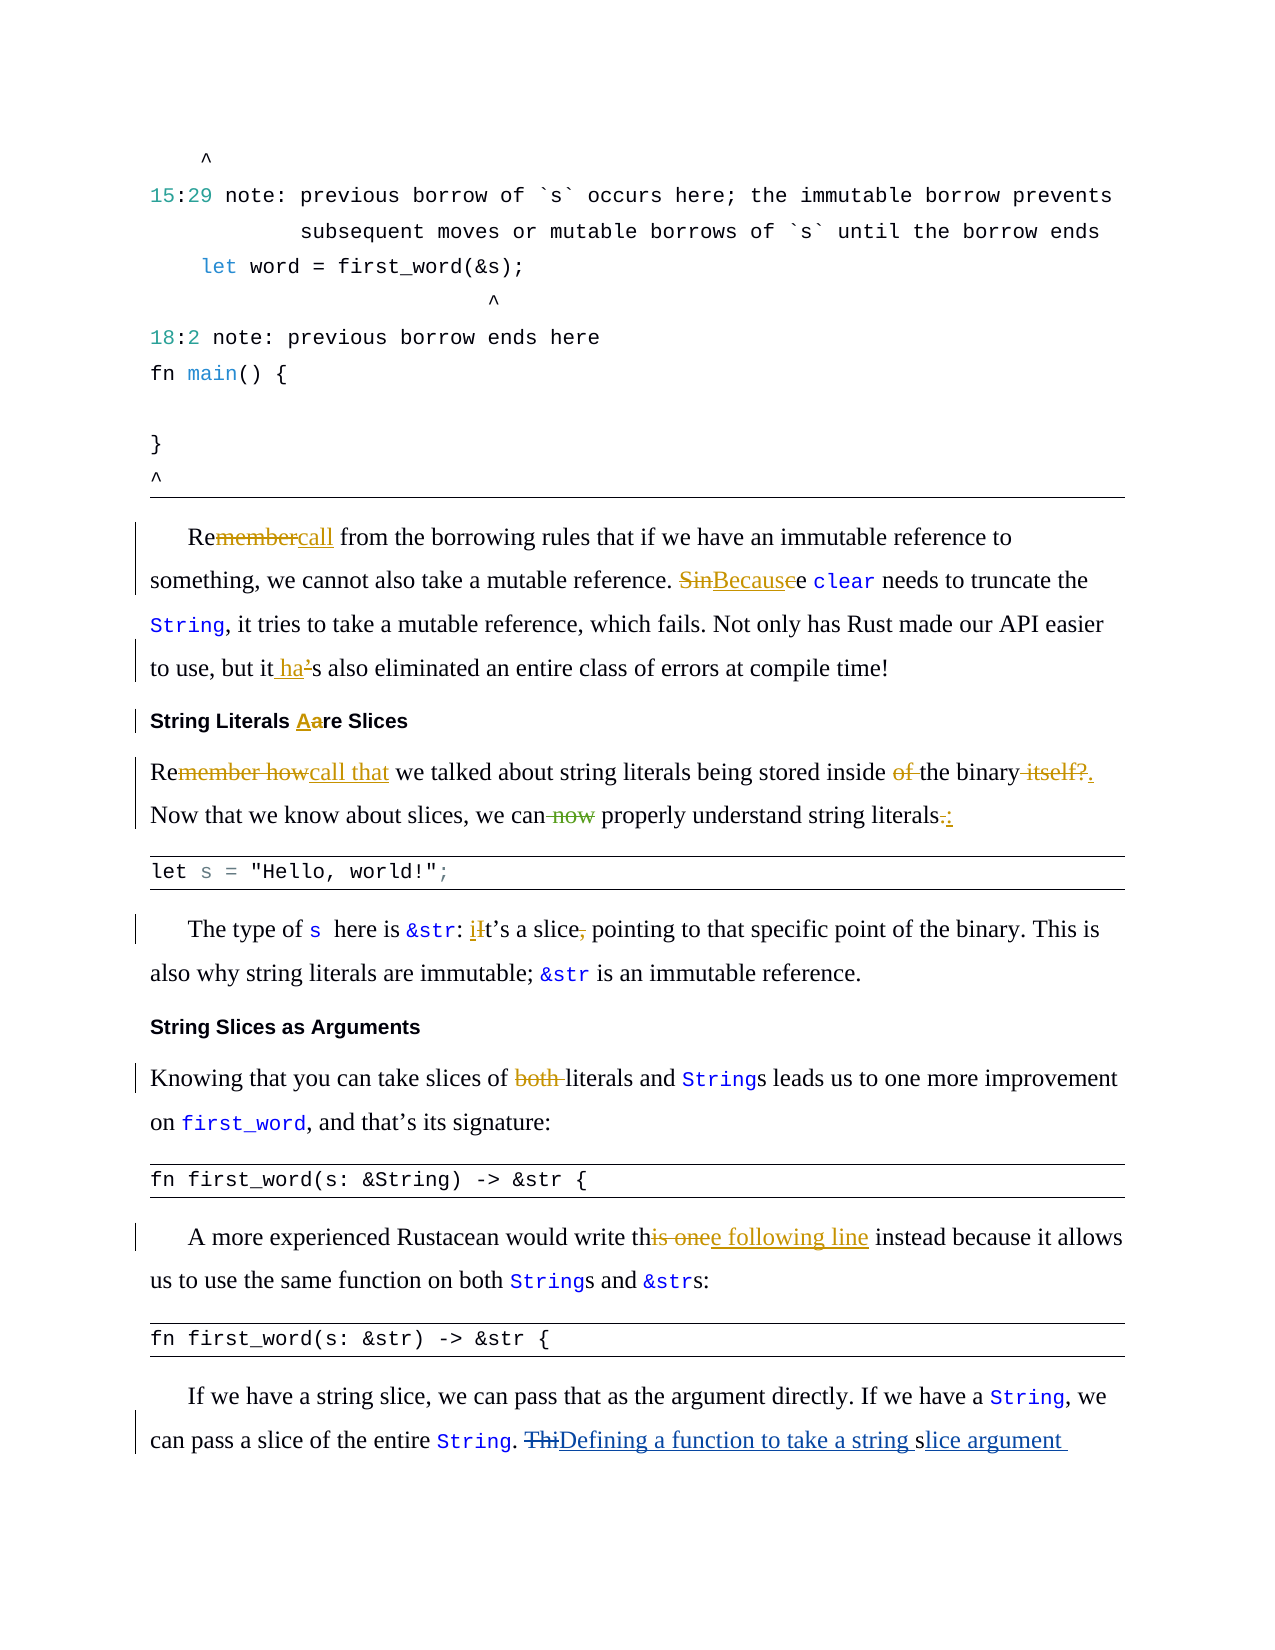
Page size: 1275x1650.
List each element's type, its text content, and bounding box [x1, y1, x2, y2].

text let word = first_word(&s); [150, 256, 1125, 280]
text String Literals re Slices [150, 708, 1125, 732]
text 18:2 note: previous borrow ends here [150, 327, 1125, 351]
text Re from the borrowing rules that if we have an immutable reference to something, we cannot also take a mutable reference. e clear needs to truncate the String, it tries to take a mutable reference, which fails. Not only has Rust made our API easier to use, but its also eliminated an entire class of errors at compile time! [150, 522, 1125, 682]
text 15:29 note: previous borrow of `s` occurs here; the immutable borrow prevents [150, 185, 1125, 209]
text Re we talked about string literals being stored inside the binary Now that we know about slices, we can properly understand string literals [150, 757, 1125, 829]
text ^ [150, 469, 1125, 497]
text } [150, 433, 1125, 457]
text String Slices as Arguments [150, 1015, 1125, 1039]
text subsequent moves or mutable borrows of `s` until the borrow ends [150, 221, 1125, 244]
text fn first_word(s: &str) -> &str { [150, 1324, 1125, 1356]
text The type of s here is &str: t’s a slice pointing to that specific point of the binary. This is also why string literals are immutable; &str is an immutable reference. [150, 914, 1125, 988]
text let s = "Hello, world!"; [150, 857, 1125, 889]
text A more experienced Rustacean would write th instead because it allows us to use the same function on both Strings and &strs: [150, 1222, 1125, 1295]
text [150, 1381, 1125, 1454]
text ^ [150, 292, 1125, 315]
text fn main() { [150, 362, 1125, 386]
text ^ [150, 150, 1125, 174]
text Knowing that you can take slices of literals and Strings leads us to one more improvement on first_word, and that’s its signature: [150, 1063, 1125, 1137]
text fn first_word(s: &String) -> &str { [150, 1165, 1125, 1197]
